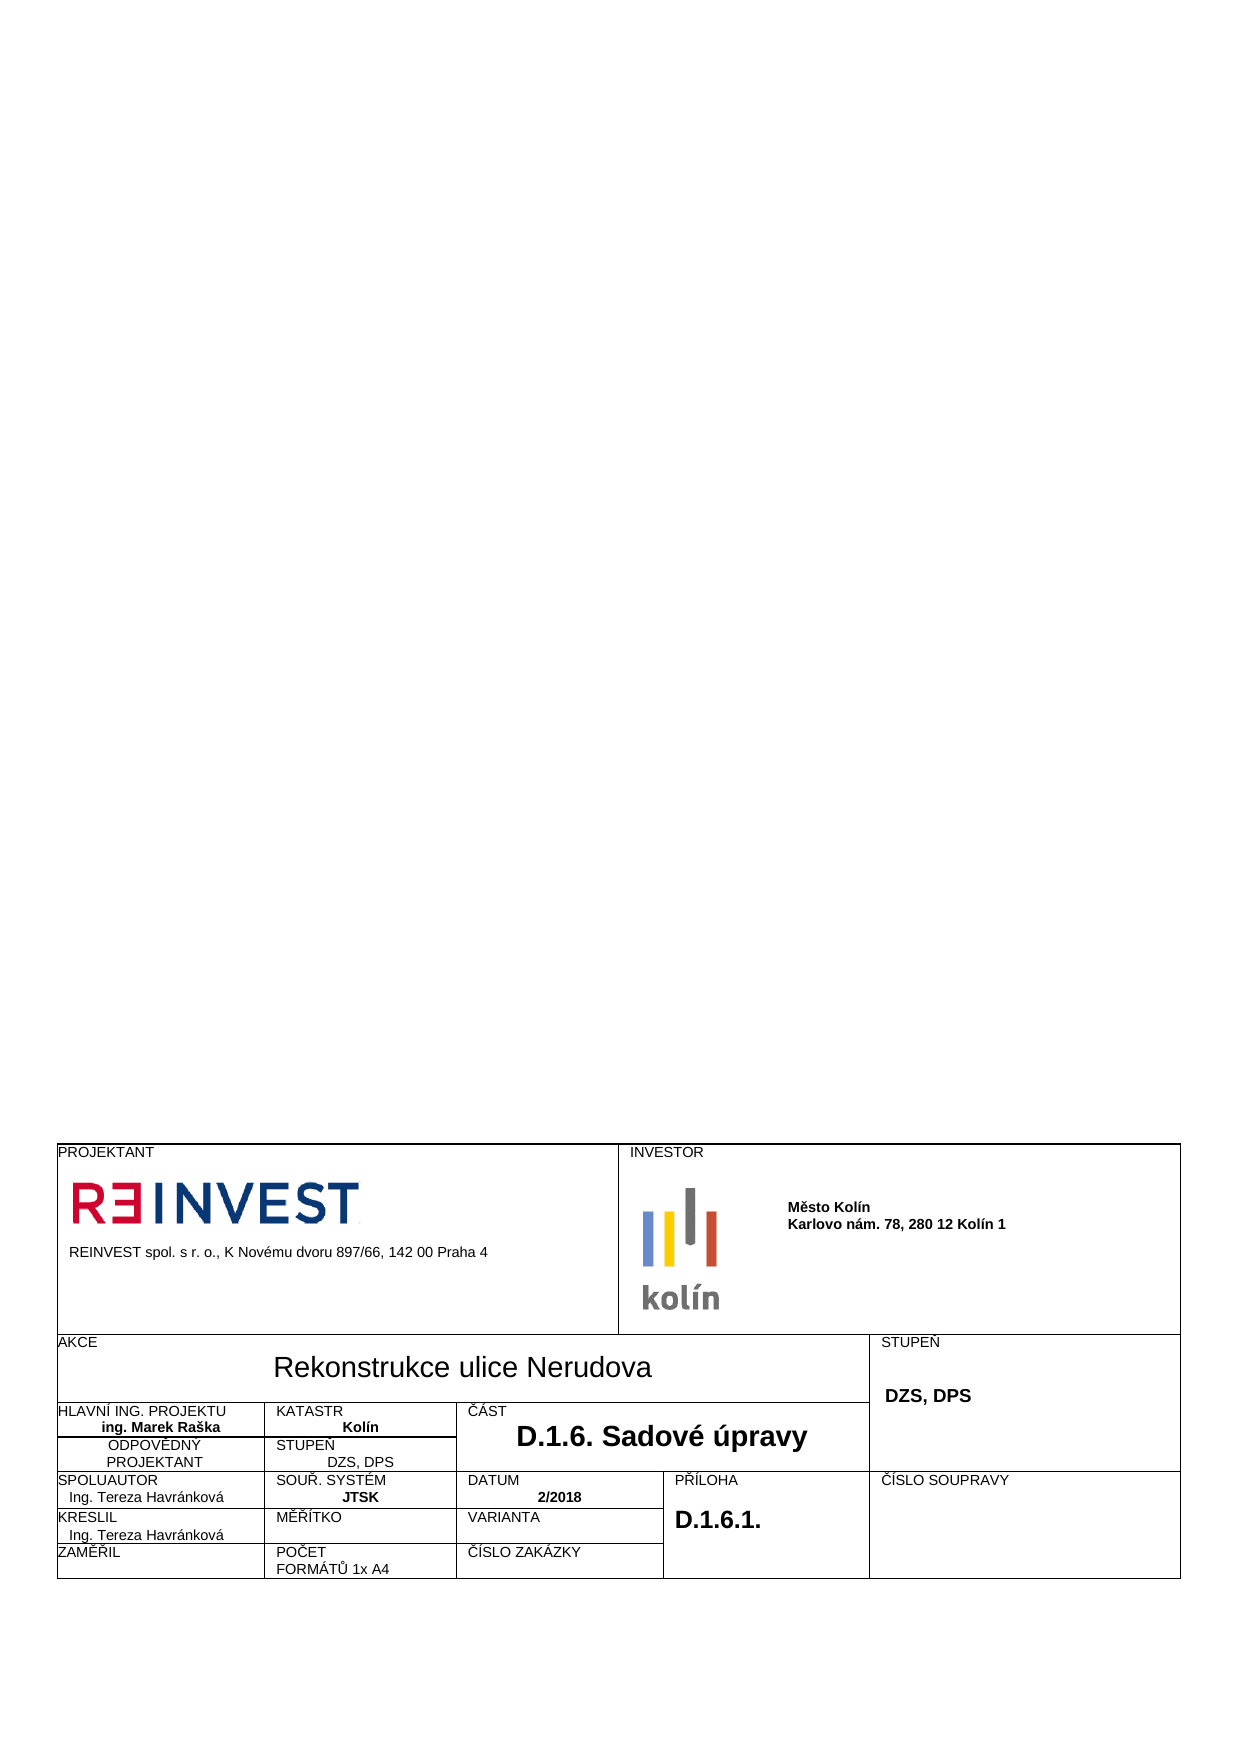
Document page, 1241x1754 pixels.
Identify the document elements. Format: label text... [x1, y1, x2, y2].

table_cell ČÍSLO SOUPRAVY [870, 1472, 1180, 1577]
table_cell KATASTR Kolín [265, 1403, 456, 1436]
table_header PROJEKTANT REINVEST spol. s r. o., K Novému dvoru 897/66, 142 00 Praha 4 [58, 1145, 618, 1333]
table_cell HLAVNÍ ING. PROJEKTU ing. Marek Raška [58, 1403, 264, 1436]
table_cell ČÍSLO ZAKÁZKY [457, 1544, 663, 1577]
table_cell SPOLUAUTOR Ing. Tereza Havránková [58, 1472, 264, 1508]
picture [69, 1177, 364, 1227]
table_cell ODPOVĚDNÝ PROJEKTANT Ing. David Horák [58, 1438, 264, 1471]
table_cell ZAMĚŘIL [58, 1544, 264, 1577]
table_cell KRESLIL Ing. Tereza Havránková [58, 1509, 264, 1543]
table_cell POČET FORMÁTŮ 1x A4 [265, 1544, 456, 1577]
table_cell DATUM 2/2018 [457, 1472, 663, 1508]
table_cell PŘÍLOHA D.1.6.1. [664, 1472, 869, 1577]
table_header INVESTOR Město Kolín Karlovo nám. 78, 280 12 Kolín 1 [619, 1145, 1180, 1333]
table_cell ČÁST D.1.6. Sadové úpravy [457, 1403, 869, 1471]
table_cell STUPEŇ DZS, DPS [870, 1335, 1180, 1471]
table_cell AKCE Rekonstrukce ulice Nerudova [58, 1335, 869, 1402]
table_cell STUPEŇ DZS, DPS [265, 1438, 456, 1471]
table_cell MĚŘÍTKO [265, 1509, 456, 1543]
table_cell VARIANTA [457, 1509, 663, 1543]
table_cell SOUŘ. SYSTÉM JTSK [265, 1472, 456, 1508]
